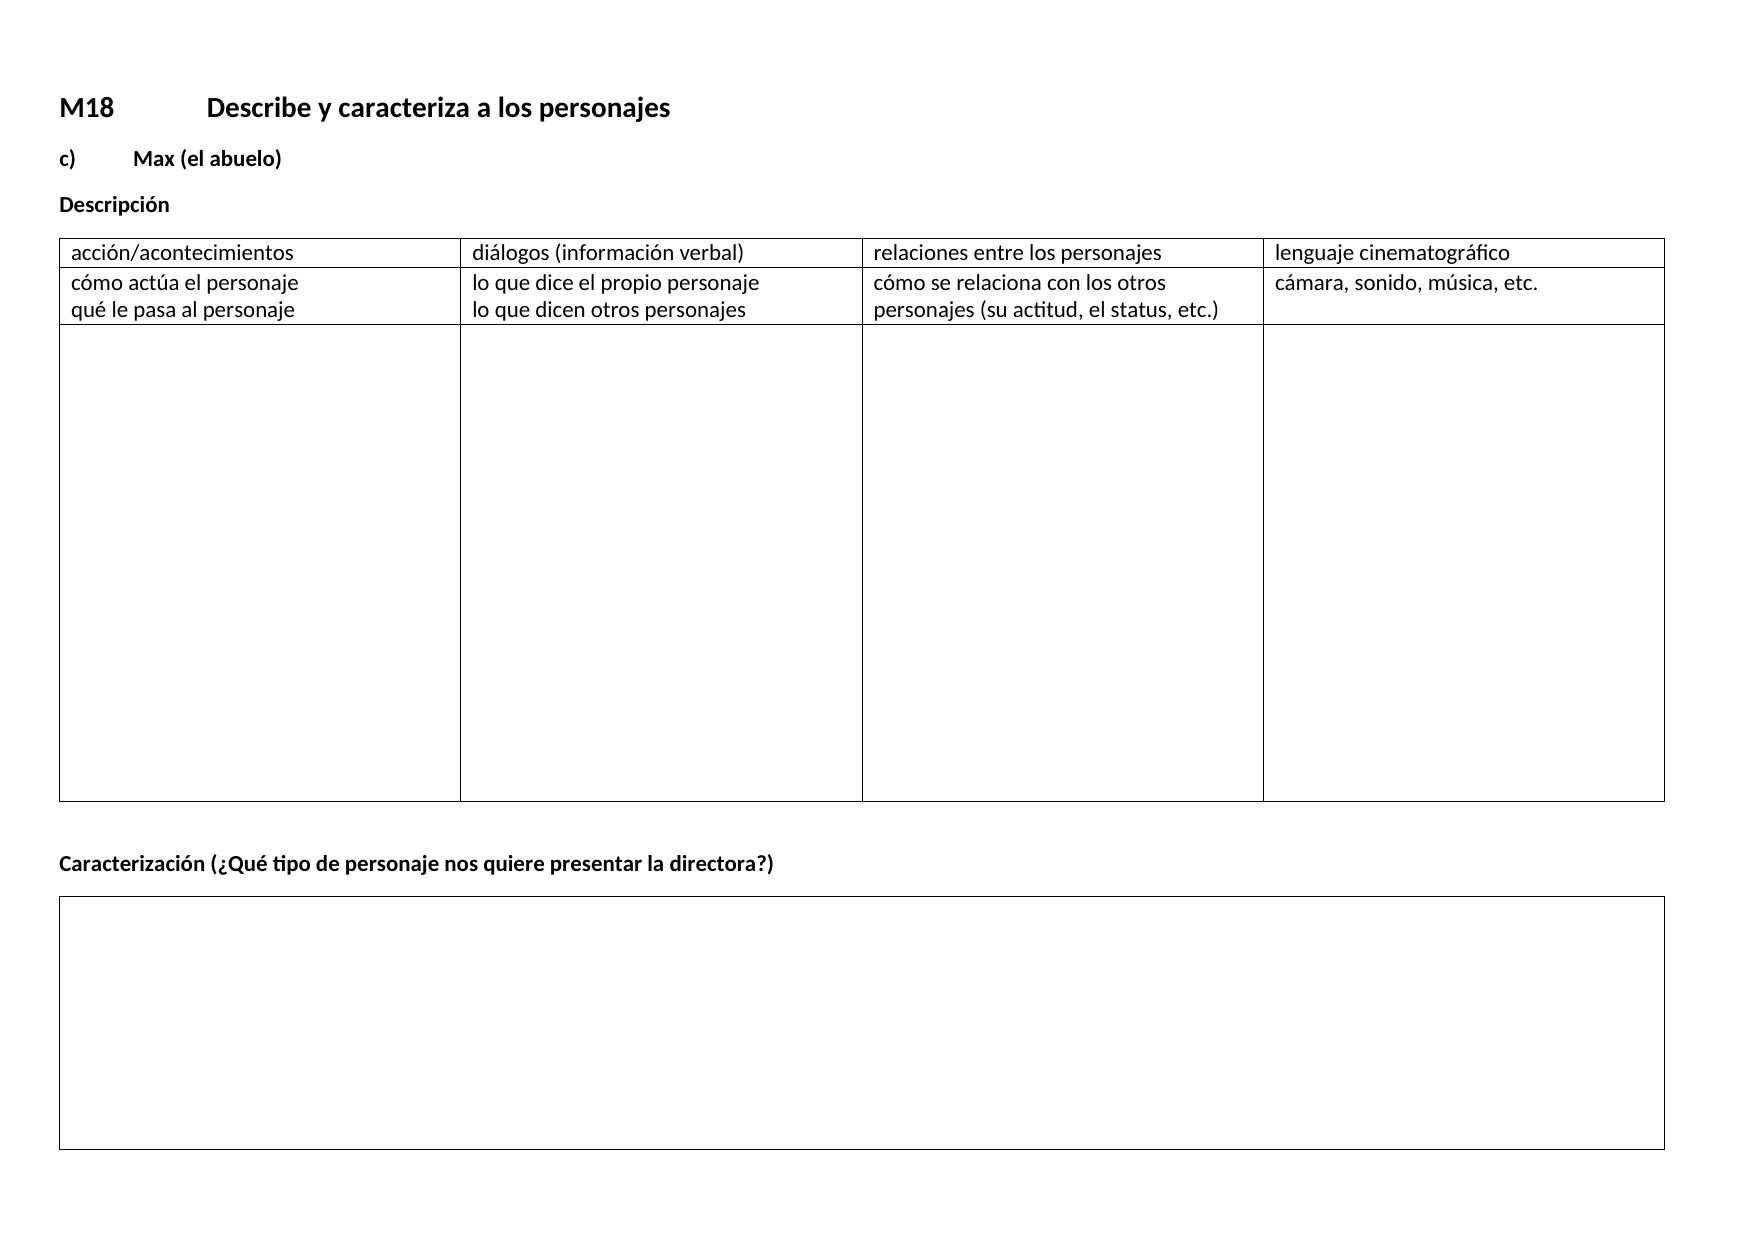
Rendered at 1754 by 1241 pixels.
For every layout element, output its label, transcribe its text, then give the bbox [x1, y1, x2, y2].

text M18 Describe y caracteriza a los personajes [59, 89, 1665, 124]
table_cell [1264, 325, 1664, 801]
table_cell [863, 325, 1263, 801]
table_cell cámara, sonido, música, etc. [1264, 268, 1664, 324]
table_cell lo que dice el propio personaje lo que dicen otros personajes [461, 268, 862, 324]
text Descripción [59, 191, 1665, 219]
table_header diálogos (información verbal) [461, 239, 862, 267]
table_cell cómo actúa el personaje qué le pasa al personaje [60, 268, 460, 324]
table_header lenguaje cinematográfico [1264, 239, 1664, 267]
table_header [60, 897, 1664, 1149]
text Caracterización (¿Qué tipo de personaje nos quiere presentar la directora?) [59, 849, 1665, 877]
table_cell cómo se relaciona con los otros personajes (su actitud, el status, etc.) [863, 268, 1263, 324]
table_header relaciones entre los personajes [863, 239, 1263, 267]
table_cell [461, 325, 862, 801]
text c) Max (el abuelo) [59, 144, 1665, 172]
table_header acción/acontecimientos [60, 239, 460, 267]
table_cell [60, 325, 460, 801]
